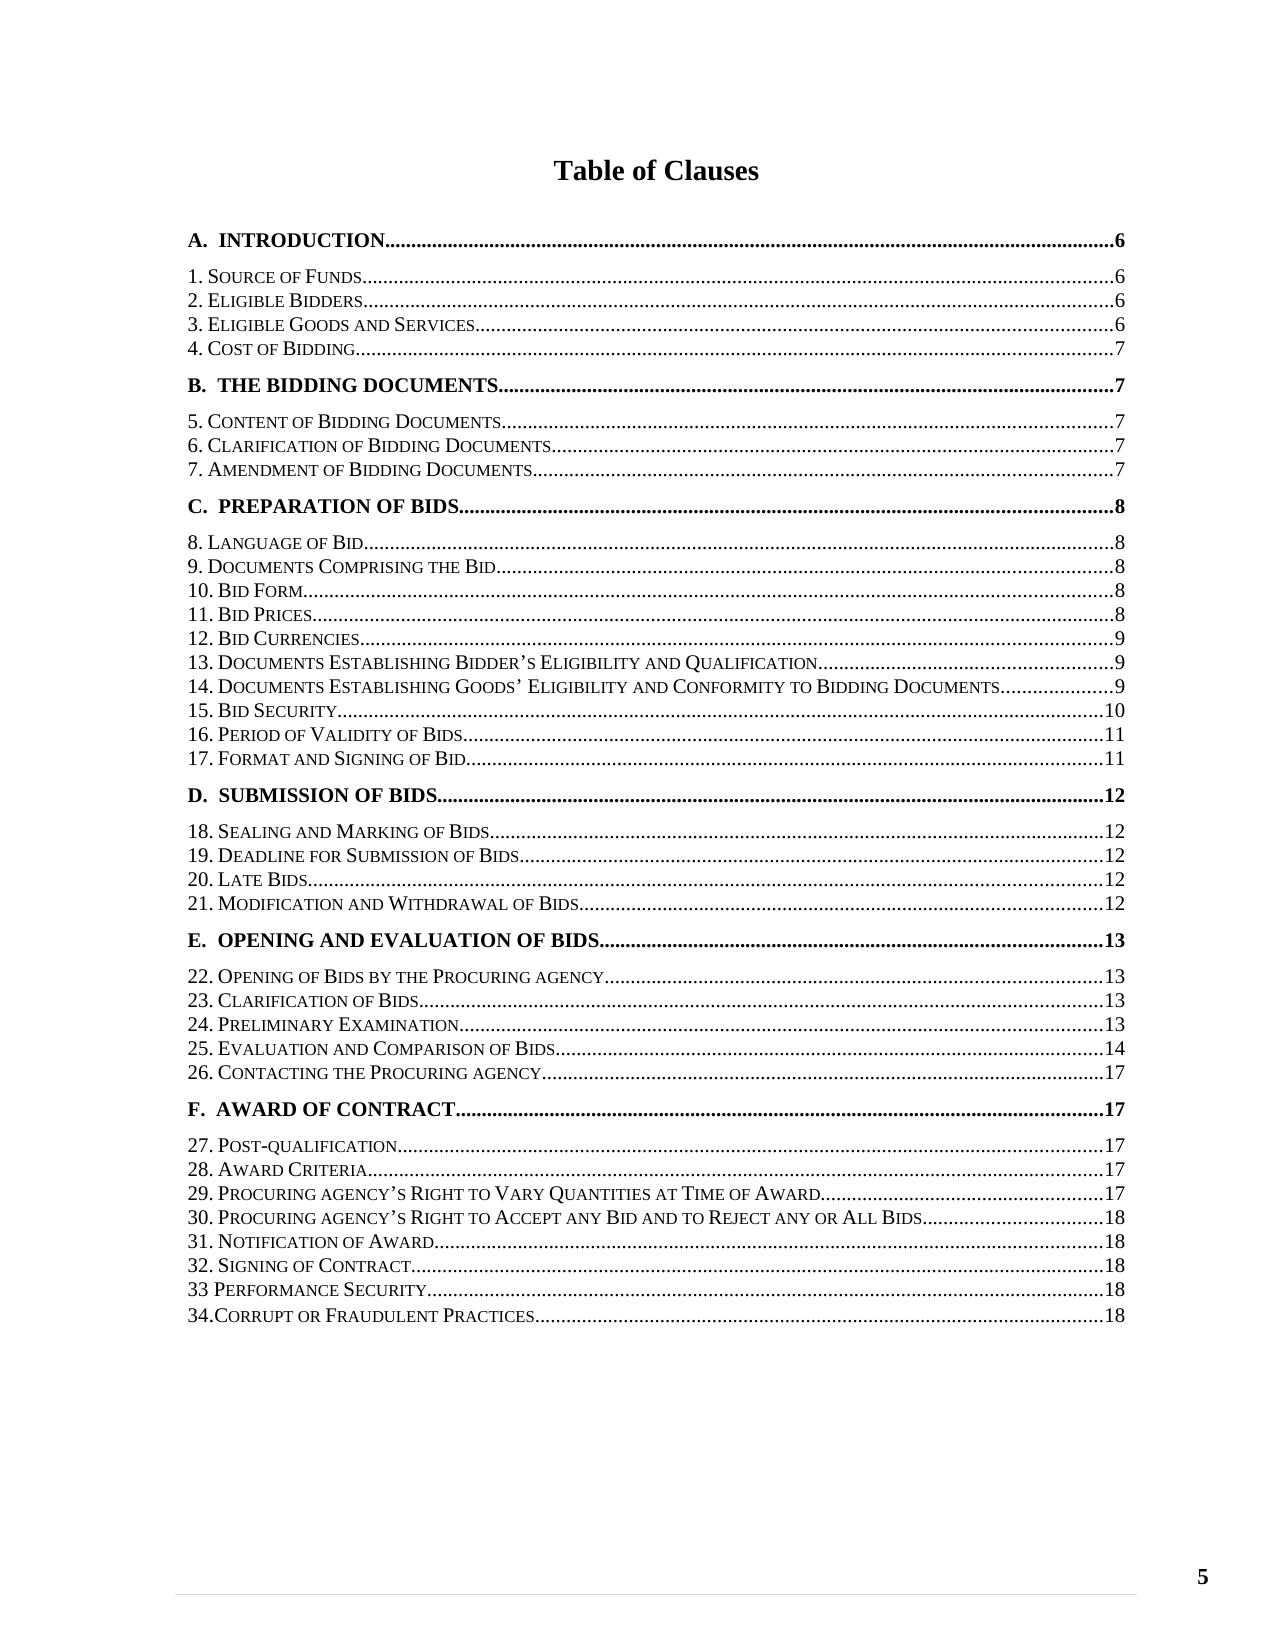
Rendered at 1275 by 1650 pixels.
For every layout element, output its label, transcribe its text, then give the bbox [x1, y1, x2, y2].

list POST-QUALIFICATION 17 [187, 1133, 1137, 1157]
list EVALUATION AND COMPARISON OF BIDS 14 [187, 1036, 1137, 1060]
list AWARD CRITERIA 17 [187, 1157, 1137, 1181]
list PRELIMINARY EXAMINATION 13 [187, 1012, 1137, 1036]
list DEADLINE FOR SUBMISSION OF BIDS 12 [187, 843, 1137, 867]
list ELIGIBLE BIDDERS 6 [187, 288, 1137, 312]
subtitle Table of Clauses [187, 153, 1126, 187]
list AWARD OF CONTRACT 17 [187, 1097, 1137, 1121]
list DOCUMENTS COMPRISING THE BID 8 [187, 554, 1137, 578]
text 33 PERFORMANCE SECURITY 18 [187, 1277, 1137, 1301]
list PROCURING AGENCY’S RIGHT TO VARY QUANTITIES AT TIME OF AWARD 17 [187, 1181, 1137, 1205]
list BID CURRENCIES 9 [187, 626, 1137, 650]
list BID PRICES 8 [187, 602, 1137, 626]
list BID SECURITY 10 [187, 698, 1137, 722]
list OPENING AND EVALUATION OF BIDS 13 [187, 928, 1137, 952]
list ELIGIBLE GOODS AND SERVICES 6 [187, 312, 1137, 336]
list CONTENT OF BIDDING DOCUMENTS 7 [187, 409, 1137, 433]
list NOTIFICATION OF AWARD 18 [187, 1229, 1137, 1253]
list LATE BIDS 12 [187, 867, 1137, 891]
list AMENDMENT OF BIDDING DOCUMENTS 7 [187, 457, 1137, 481]
list SIGNING OF CONTRACT 18 [187, 1253, 1137, 1277]
list PREPARATION OF BIDS 8 [187, 494, 1137, 518]
text 34.CORRUPT OR FRAUDULENT PRACTICES 18 [187, 1301, 1137, 1328]
list SEALING AND MARKING OF BIDS 12 [187, 819, 1137, 843]
list SOURCE OF FUNDS 6 [187, 264, 1137, 288]
list CLARIFICATION OF BIDS 13 [187, 988, 1137, 1012]
list BID FORM 8 [187, 578, 1137, 602]
list COST OF BIDDING 7 [187, 336, 1137, 360]
list DOCUMENTS ESTABLISHING GOODS’ ELIGIBILITY AND CONFORMITY TO BIDDING DOCUMENTS 9 [187, 674, 1137, 698]
list DOCUMENTS ESTABLISHING BIDDER’S ELIGIBILITY AND QUALIFICATION 9 [187, 650, 1137, 674]
list THE BIDDING DOCUMENTS 7 [187, 373, 1137, 397]
list INTRODUCTION 6 [187, 228, 1137, 252]
list CLARIFICATION OF BIDDING DOCUMENTS 7 [187, 433, 1137, 457]
list SUBMISSION OF BIDS 12 [187, 783, 1137, 807]
list PROCURING AGENCY’S RIGHT TO ACCEPT ANY BID AND TO REJECT ANY OR ALL BIDS 18 [187, 1205, 1137, 1229]
list PERIOD OF VALIDITY OF BIDS 11 [187, 722, 1137, 746]
list OPENING OF BIDS BY THE PROCURING AGENCY 13 [187, 964, 1137, 988]
list CONTACTING THE PROCURING AGENCY 17 [187, 1060, 1137, 1084]
list LANGUAGE OF BID 8 [187, 530, 1137, 554]
list FORMAT AND SIGNING OF BID 11 [187, 746, 1137, 770]
list MODIFICATION AND WITHDRAWAL OF BIDS 12 [187, 891, 1137, 915]
